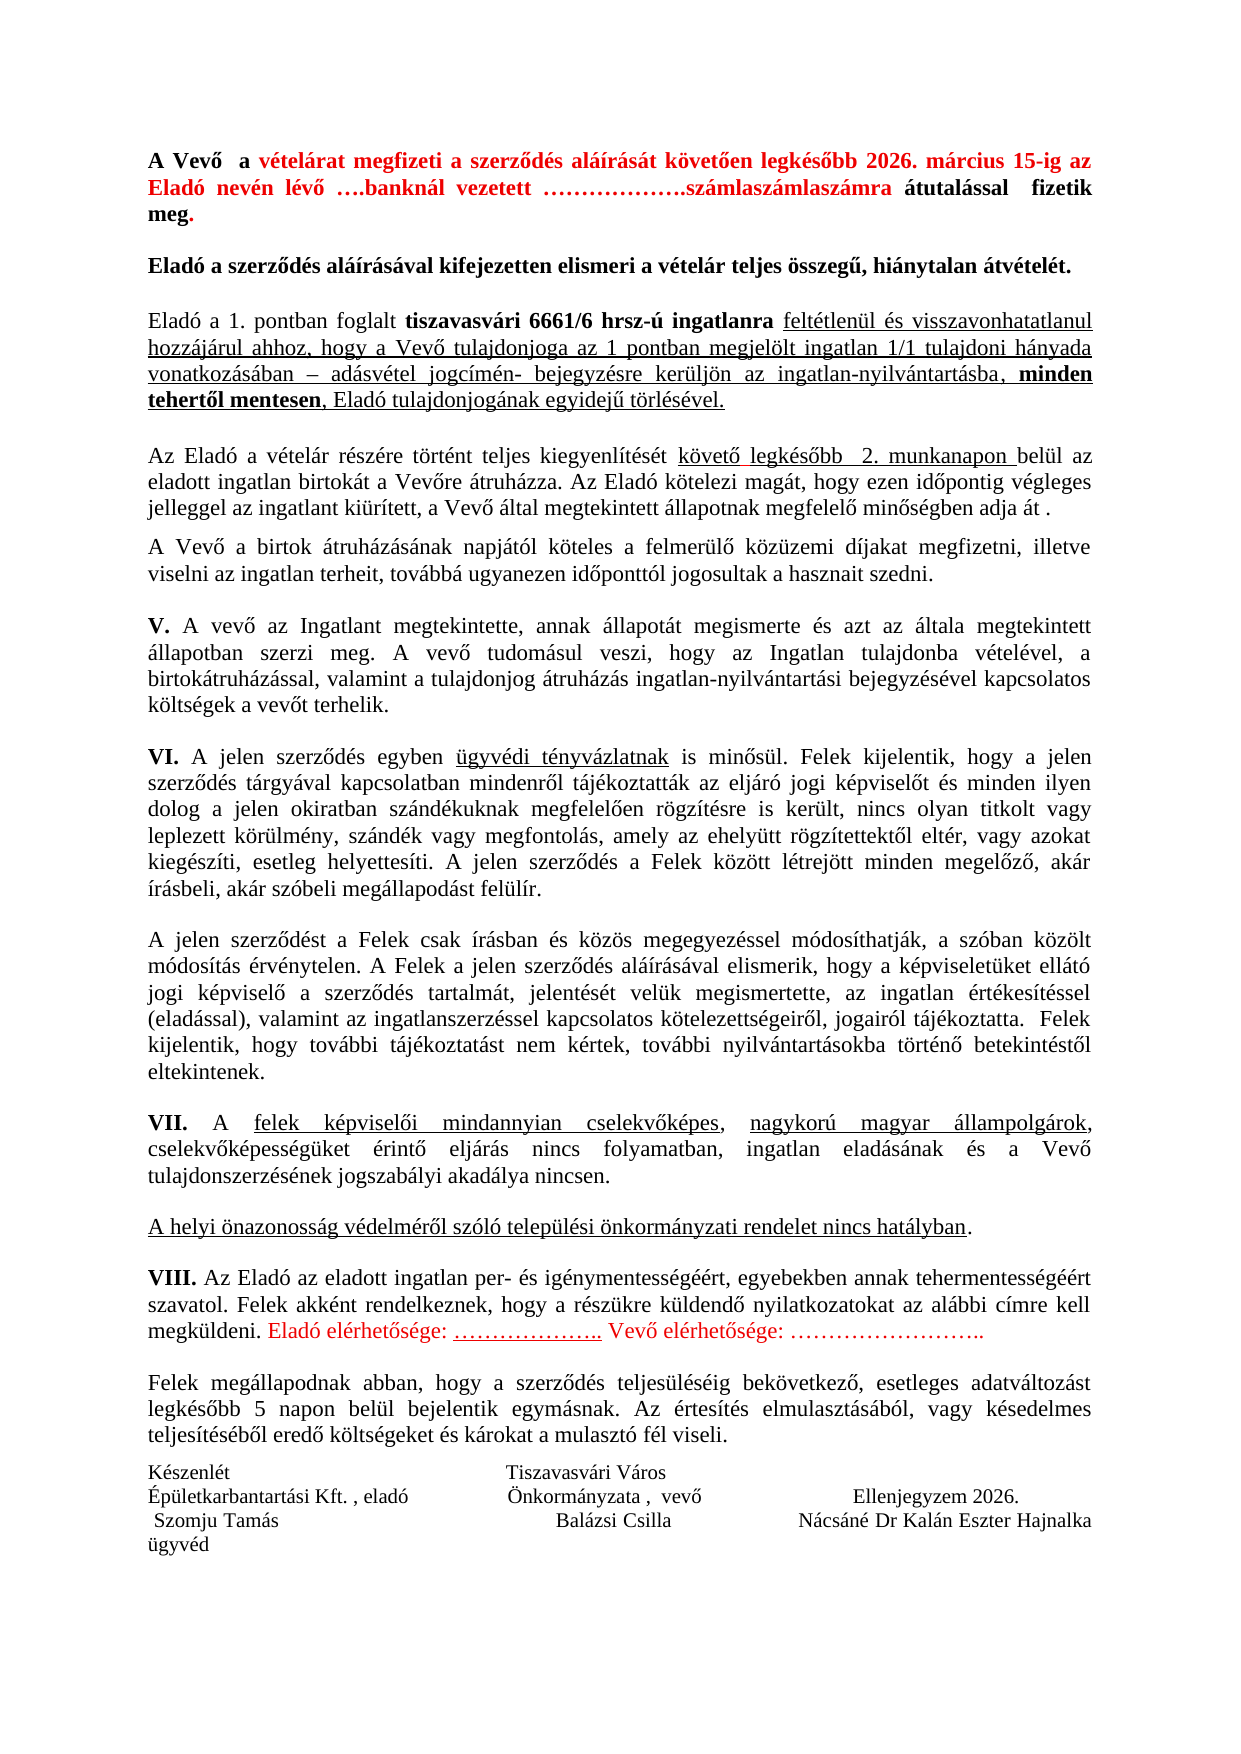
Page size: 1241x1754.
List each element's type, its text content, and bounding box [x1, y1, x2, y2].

text VII. A felek képviselői mindannyian cselekvőképes, nagykorú magyar állampolgárok, cselekvőképességüket érintő eljárás nincs folyamatban, ingatlan eladásának és a Vevő tulajdonszerzésének jogszabályi akadálya nincsen. [148, 1109, 1093, 1188]
text VIII. Az Eladó az eladott ingatlan per- és igénymentességéért, egyebekben annak tehermentességéért szavatol. Felek akként rendelkeznek, hogy a részükre küldendő nyilatkozatokat az alábbi címre kell megküldeni. Eladó elérhetősége: ……………….. Vevő elérhetősége: …………………….. [148, 1264, 1093, 1343]
text A jelen szerződést a Felek csak írásban és közös megegyezéssel módosíthatják, a szóban közölt módosítás érvénytelen. A Felek a jelen szerződés aláírásával elismerik, hogy a képviseletüket ellátó jogi képviselő a szerződés tartalmát, jelentését velük megismertette, az ingatlan értékesítéssel (eladással), valamint az ingatlanszerzéssel kapcsolatos kötelezettségeiről, jogairól tájékoztatta. Felek kijelentik, hogy további tájékoztatást nem kértek, további nyilvántartásokba történő betekintéstől eltekintenek. [148, 926, 1093, 1084]
text Eladó a 1. pontban foglalt tiszavasvári 6661/6 hrsz-ú ingatlanra feltétlenül és visszavonhatatlanul hozzájárul ahhoz, hogy a Vevő tulajdonjoga az 1 pontban megjelölt ingatlan 1/1 tulajdoni hányada vonatkozásában – adásvétel jogcímén- bejegyzésre kerüljön az ingatlan-nyilvántartásba, minden tehertől mentesen, Eladó tulajdonjogának egyidejű törlésével. [148, 384, 1093, 413]
text A Vevő a vételárat megfizeti a szerződés aláírását követően legkésőbb 2026. március 15-ig az Eladó nevén lévő ….banknál vezetett ……………….számlaszámlaszámra átutalással fizetik meg. [148, 148, 1093, 227]
text A helyi önazonosság védelméről szóló települési önkormányzati rendelet nincs hatályban. [148, 1213, 1093, 1239]
text A Vevő a birtok átruházásának napjától köteles a felmerülő közüzemi díjakat megfizetni, illetve viselni az ingatlan terheit, továbbá ugyanezen időponttól jogosultak a hasznait szedni. [148, 533, 1093, 586]
text Épületkarbantartási Kft. , eladó Önkormányzata , vevő Ellenjegyzem 2026. [148, 1484, 1093, 1508]
text Eladó a 1. pontban foglalt tiszavasvári 6661/6 hrsz-ú ingatlanra feltétlenül és visszavonhatatlanul hozzájárul ahhoz, hogy a Vevő tulajdonjoga az 1 pontban megjelölt ingatlan 1/1 tulajdoni hányada vonatkozásában – adásvétel jogcímén- bejegyzésre kerüljön az ingatlan-nyilvántartásba, minden tehertől mentesen, Eladó tulajdonjogának egyidejű törlésével. [148, 307, 1093, 383]
text V. A vevő az Ingatlant megtekintette, annak állapotát megismerte és azt az általa megtekintett állapotban szerzi meg. A vevő tudomásul veszi, hogy az Ingatlan tulajdonba vételével, a birtokátruházással, valamint a tulajdonjog átruházás ingatlan-nyilvántartási bejegyzésével kapcsolatos költségek a vevőt terhelik. [148, 612, 1093, 718]
text Az Eladó a vételár részére történt teljes kiegyenlítését követő legkésőbb 2. munkanapon belül az eladott ingatlan birtokát a Vevőre átruházza. Az Eladó kötelezi magát, hogy ezen időpontig végleges jelleggel az ingatlant kiürített, a Vevő által megtekintett állapotnak megfelelő minőségben adja át . [148, 442, 1093, 521]
text Szomju Tamás Balázsi Csilla Nácsáné Dr Kalán Eszter Hajnalka ügyvéd [148, 1508, 1093, 1556]
text VI. A jelen szerződés egyben ügyvédi tényvázlatnak is minősül. Felek kijelentik, hogy a jelen szerződés tárgyával kapcsolatban mindenről tájékoztatták az eljáró jogi képviselőt és minden ilyen dolog a jelen okiratban szándékuknak megfelelően rögzítésre is került, nincs olyan titkolt vagy leplezett körülmény, szándék vagy megfontolás, amely az ehelyütt rögzítettektől eltér, vagy azokat kiegészíti, esetleg helyettesíti. A jelen szerződés a Felek között létrejött minden megelőző, akár írásbeli, akár szóbeli megállapodást felülír. [148, 743, 1093, 901]
text Eladó a szerződés aláírásával kifejezetten elismeri a vételár teljes összegű, hiánytalan átvételét. [148, 252, 1093, 278]
text Készenlét Tiszavasvári Város [148, 1460, 1093, 1484]
text Felek megállapodnak abban, hogy a szerződés teljesüléséig bekövetkező, esetleges adatváltozást legkésőbb 5 napon belül bejelentik egymásnak. Az értesítés elmulasztásából, vagy késedelmes teljesítéséből eredő költségeket és károkat a mulasztó fél viseli. [148, 1368, 1093, 1448]
